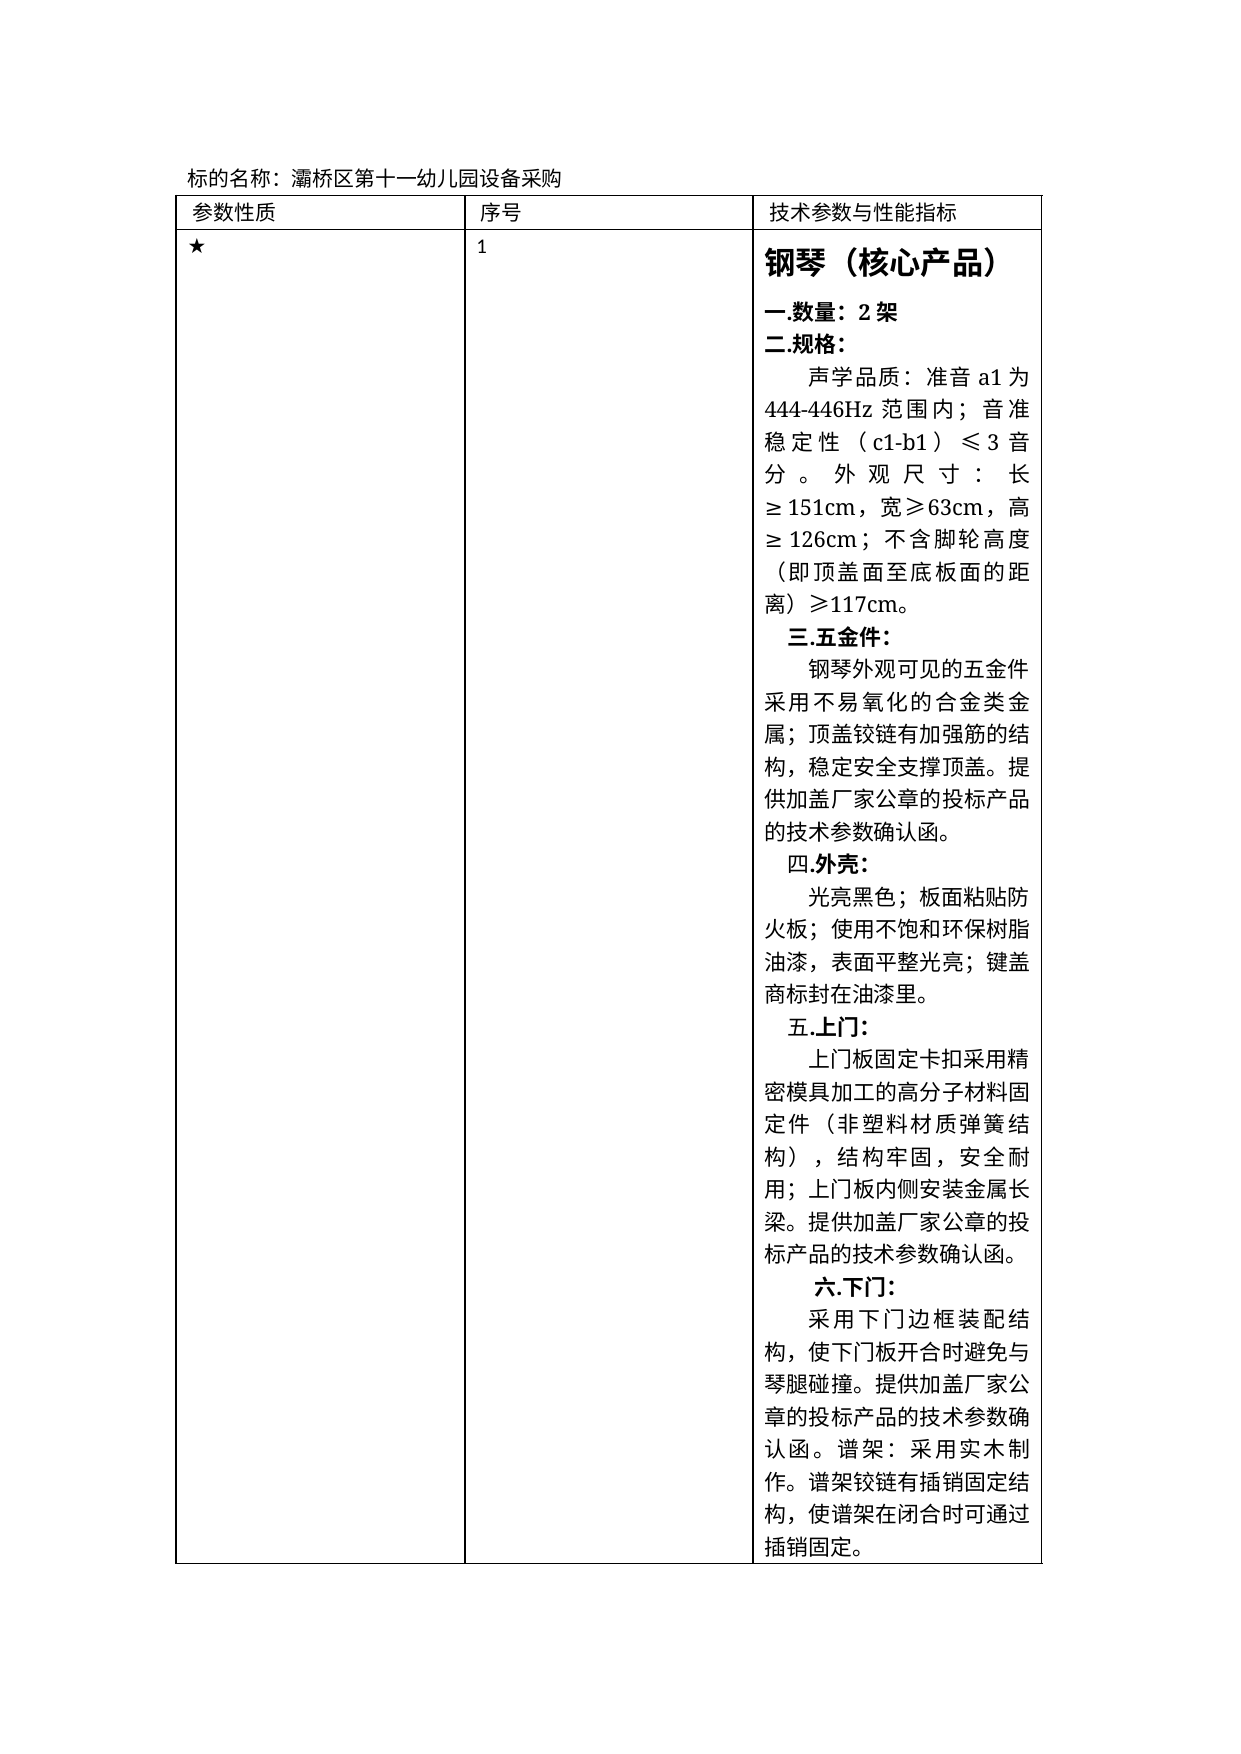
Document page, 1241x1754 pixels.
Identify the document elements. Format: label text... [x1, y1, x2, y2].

table_cell ★ [177, 230, 464, 1563]
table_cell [754, 230, 1041, 1563]
text 标的名称：灞桥区第十一幼儿园设备采购 [187, 162, 1053, 194]
table_cell 1 [466, 230, 752, 1563]
table_header 序号 [466, 196, 752, 228]
table_header 技术参数与性能指标 [754, 196, 1041, 228]
table_header 参数性质 [177, 196, 464, 228]
